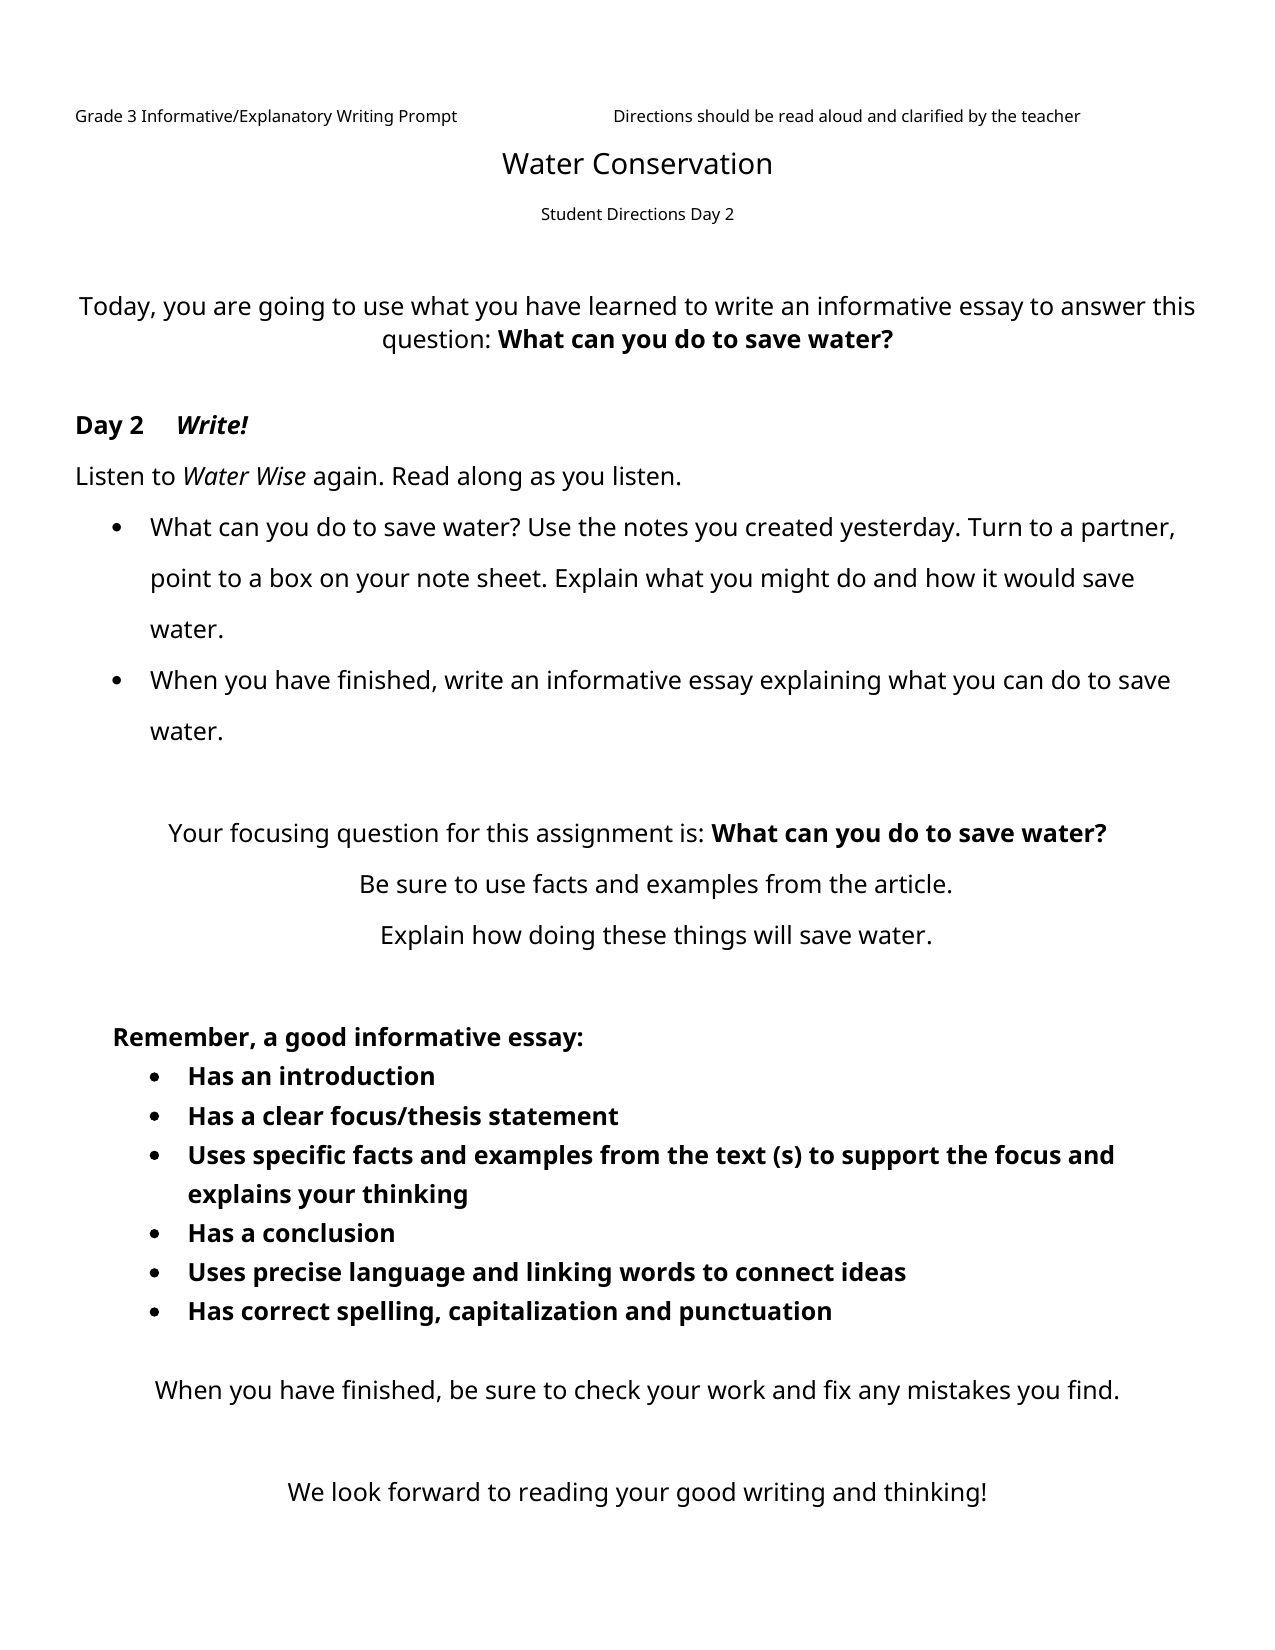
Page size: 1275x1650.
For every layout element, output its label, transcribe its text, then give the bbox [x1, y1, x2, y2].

list Has a clear focus/thesis statement [150, 1098, 1200, 1132]
list Has an introduction [150, 1059, 1200, 1093]
text Be sure to use facts and examples from the article. [112, 867, 1200, 901]
list Uses specific facts and examples from the text (s) to support the focus and explains your thinking [150, 1137, 1200, 1211]
text Day 2 Write! [75, 407, 1200, 441]
list Has a conclusion [150, 1216, 1200, 1250]
text Today, you are going to use what you have learned to write an informative essay to answer this question: What can you do to save water? [75, 288, 1200, 356]
text Water Conservation [75, 143, 1200, 183]
text Your focusing question for this assignment is: What can you do to save water? [75, 816, 1200, 850]
list What can you do to save water? Use the notes you created yesterday. Turn to a partner, point to a box on your note sheet. Explain what you might do and how it would save water. [112, 509, 1200, 646]
text We look forward to reading your good writing and thinking! [75, 1474, 1200, 1508]
list When you have finished, write an informative essay explaining what you can do to save water. [112, 662, 1200, 748]
text Student Directions Day 2 [75, 203, 1200, 226]
text Remember, a good informative essay: [112, 1020, 1200, 1054]
list Has correct spelling, capitalization and punctuation [150, 1294, 1200, 1328]
text Listen to Water Wise again. Read along as you listen. [75, 458, 1200, 492]
text When you have finished, be sure to check your work and fix any mistakes you find. [75, 1372, 1200, 1406]
text Explain how doing these things will save water. [112, 918, 1200, 952]
list Uses precise language and linking words to connect ideas [150, 1255, 1200, 1289]
